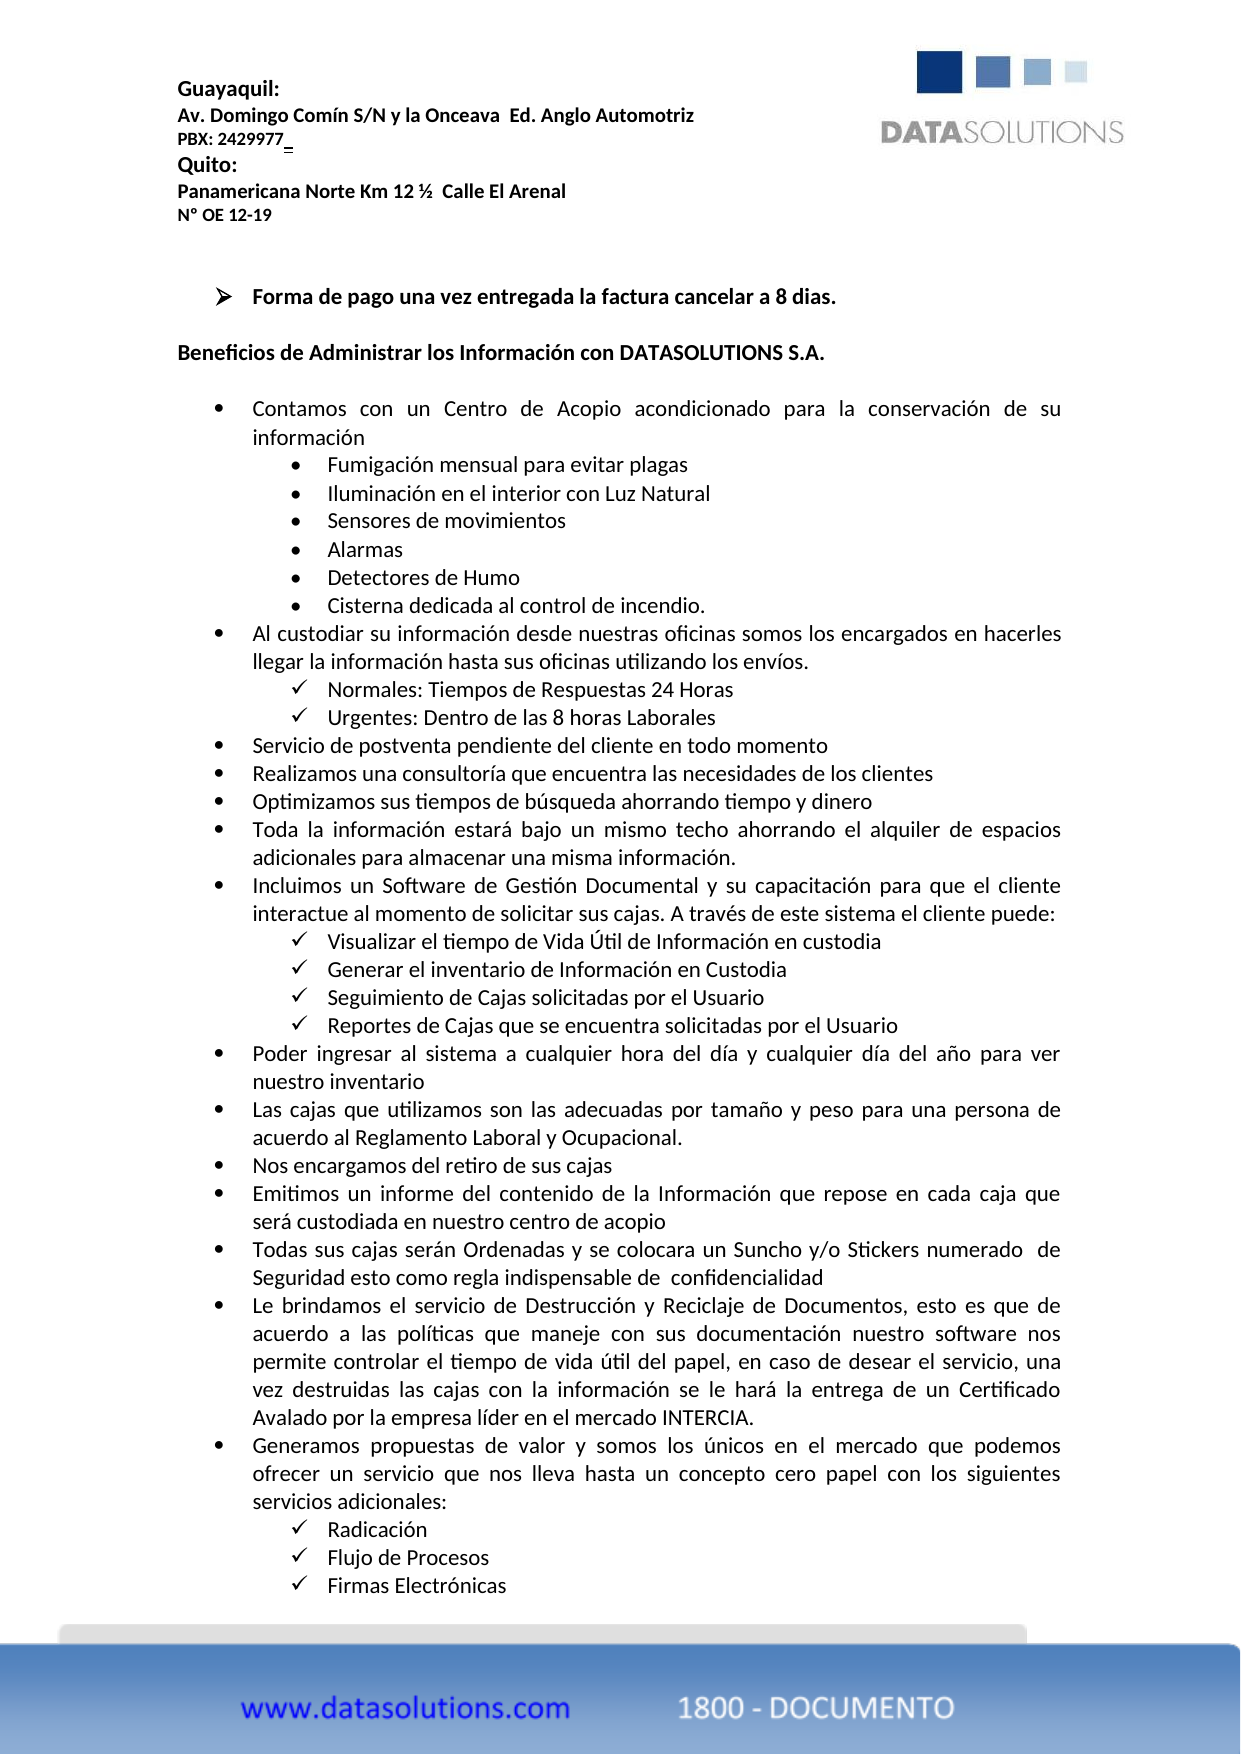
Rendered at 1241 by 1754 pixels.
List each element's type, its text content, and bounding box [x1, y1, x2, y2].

list Fumigación mensual para evitar plagas [290, 451, 1063, 479]
list Nos encargamos del retiro de sus cajas [215, 1151, 1063, 1179]
list Servicio de postventa pendiente del cliente en todo momento [215, 731, 1063, 759]
picture [846, 31, 1166, 163]
list Generamos propuestas de valor y somos los únicos en el mercado que podemos ofrecer un servicio que nos lleva hasta un concepto cero papel con los siguientes servicios adicionales: [215, 1431, 1063, 1515]
list Urgentes: Dentro de las 8 horas Laborales [290, 703, 1063, 731]
list Reportes de Cajas que se encuentra solicitadas por el Usuario [290, 1011, 1063, 1039]
list Incluimos un Software de Gestión Documental y su capacitación para que el cliente interactue al momento de solicitar sus cajas. A través de este sistema el cliente puede: [215, 871, 1063, 927]
list Generar el inventario de Información en Custodia [290, 955, 1063, 983]
list Radicación [290, 1515, 1063, 1543]
list Normales: Tiempos de Respuestas 24 Horas [290, 675, 1063, 703]
list Cisterna dedicada al control de incendio. [290, 591, 1063, 619]
list Realizamos una consultoría que encuentra las necesidades de los clientes [215, 759, 1063, 787]
list Emitimos un informe del contenido de la Información que repose en cada caja que será custodiada en nuestro centro de acopio [215, 1179, 1063, 1235]
list Todas sus cajas serán Ordenadas y se colocara un Suncho y/o Stickers numerado de Seguridad esto como regla indispensable de confidencialidad [215, 1235, 1063, 1291]
list Optimizamos sus tiempos de búsqueda ahorrando tiempo y dinero [215, 787, 1063, 815]
list Visualizar el tiempo de Vida Útil de Información en custodia [290, 927, 1063, 955]
list Al custodiar su información desde nuestras oficinas somos los encargados en hacerles llegar la información hasta sus oficinas utilizando los envíos. [215, 619, 1063, 675]
list Firmas Electrónicas [290, 1571, 1063, 1599]
list Seguimiento de Cajas solicitadas por el Usuario [290, 983, 1063, 1011]
list Detectores de Humo [290, 563, 1063, 591]
list Toda la información estará bajo un mismo techo ahorrando el alquiler de espacios adicionales para almacenar una misma información. [215, 815, 1063, 871]
list Le brindamos el servicio de Destrucción y Reciclaje de Documentos, esto es que de acuerdo a las políticas que maneje con sus documentación nuestro software nos permite controlar el tiempo de vida útil del papel, en caso de desear el servicio, una vez destruidas las cajas con la información se le hará la entrega de un Certificado Avalado por la empresa líder en el mercado INTERCIA. [215, 1291, 1063, 1431]
list Alarmas [290, 535, 1063, 563]
list Sensores de movimientos [290, 507, 1063, 535]
list Contamos con un Centro de Acopio acondicionado para la conservación de su información [215, 394, 1063, 451]
list Forma de pago una vez entregada la factura cancelar a 8 dias. [215, 282, 1063, 311]
list Flujo de Procesos [290, 1543, 1063, 1571]
list Poder ingresar al sistema a cualquier hora del día y cualquier día del año para ver nuestro inventario [215, 1039, 1063, 1095]
picture [0, 1624, 1241, 1754]
list Las cajas que utilizamos son las adecuadas por tamaño y peso para una persona de acuerdo al Reglamento Laboral y Ocupacional. [215, 1095, 1063, 1151]
text Beneficios de Administrar los Información con DATASOLUTIONS S.A. [177, 338, 1063, 367]
list Iluminación en el interior con Luz Natural [290, 479, 1063, 507]
